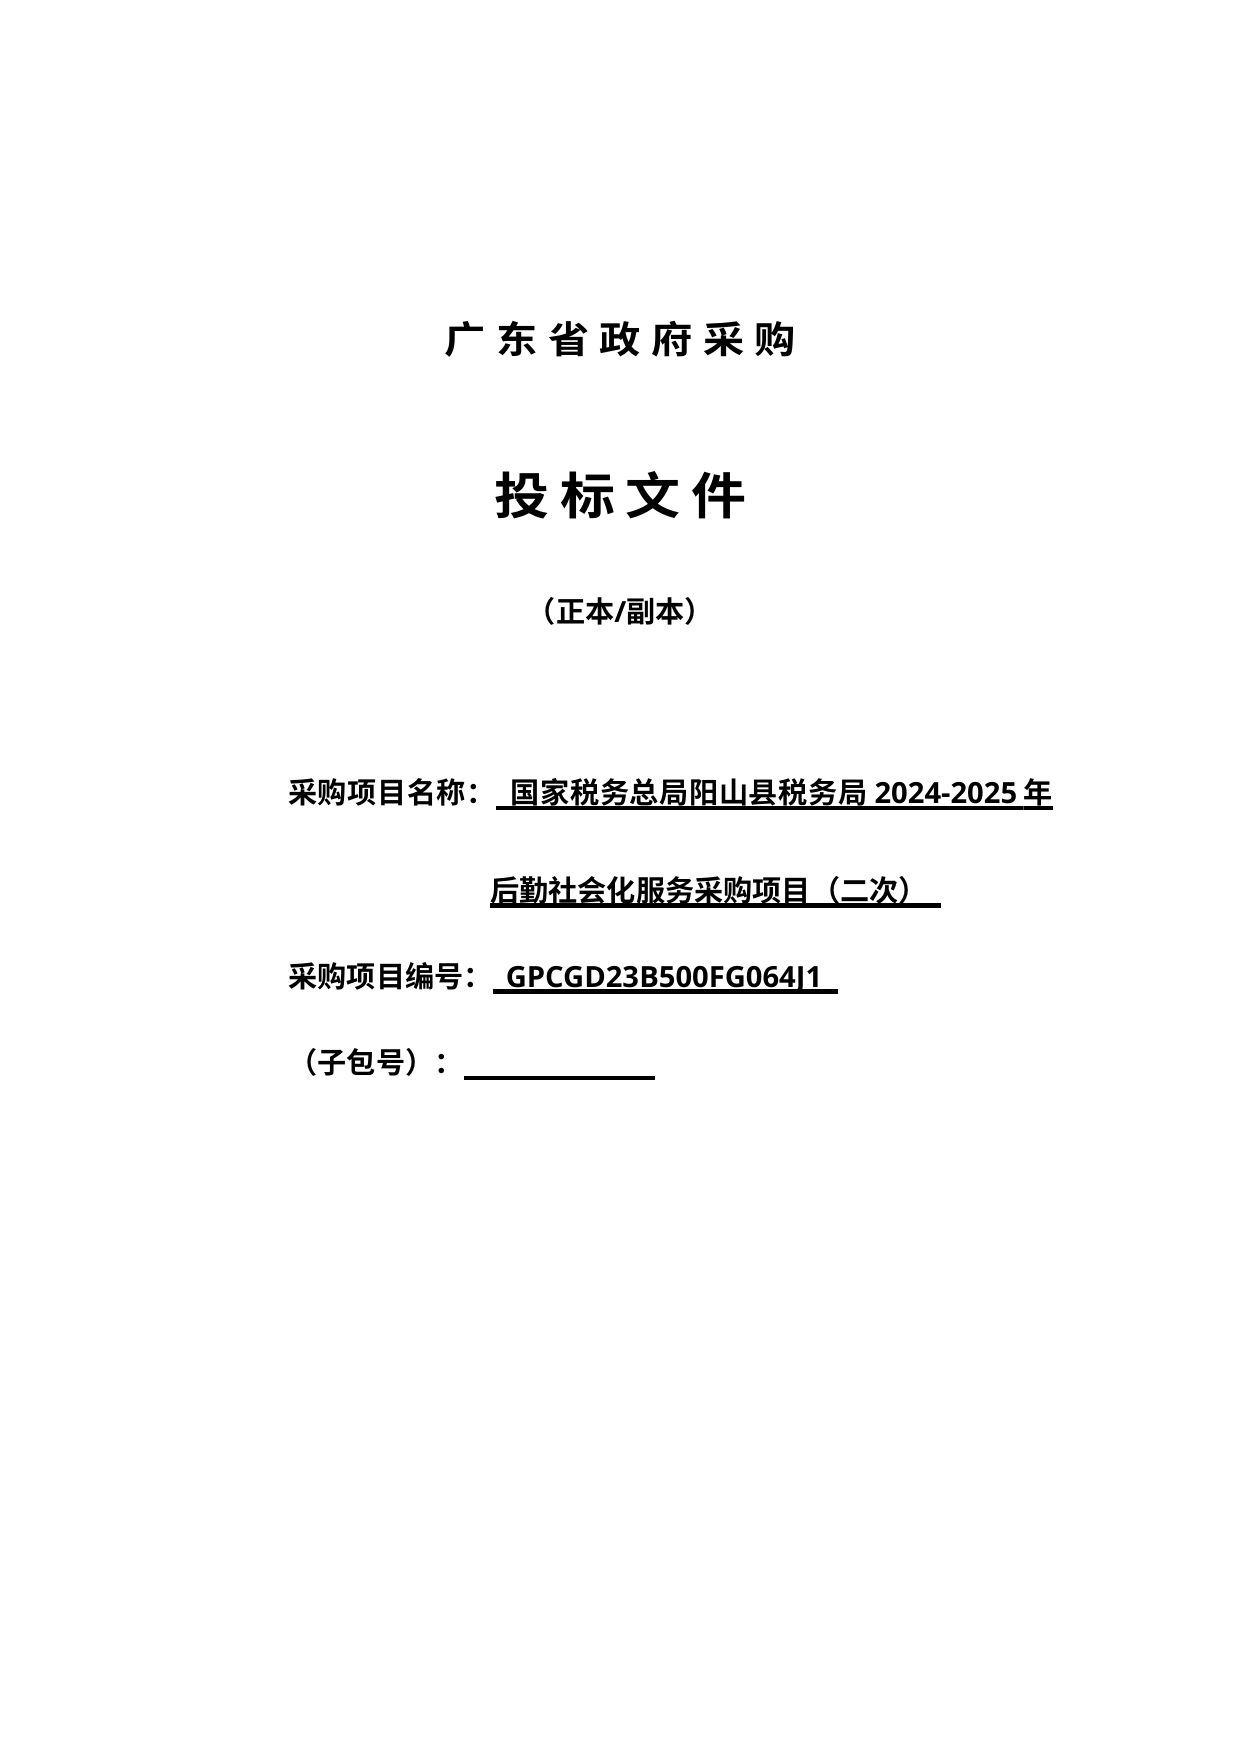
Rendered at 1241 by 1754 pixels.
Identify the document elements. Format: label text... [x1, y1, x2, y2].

text （子包号）： [187, 1028, 1053, 1093]
text （正本/副本） [187, 577, 1053, 642]
text 采购项目编号： GPCGD23B500FG064J1 [187, 942, 1053, 1007]
text 投标文件 [187, 444, 1053, 541]
text 采购项目名称： 国家税务总局阳山县税务局2024-2025年后勤社会化服务采购项目（二次） [288, 758, 1053, 921]
text 广东省政府采购 [187, 304, 1053, 369]
